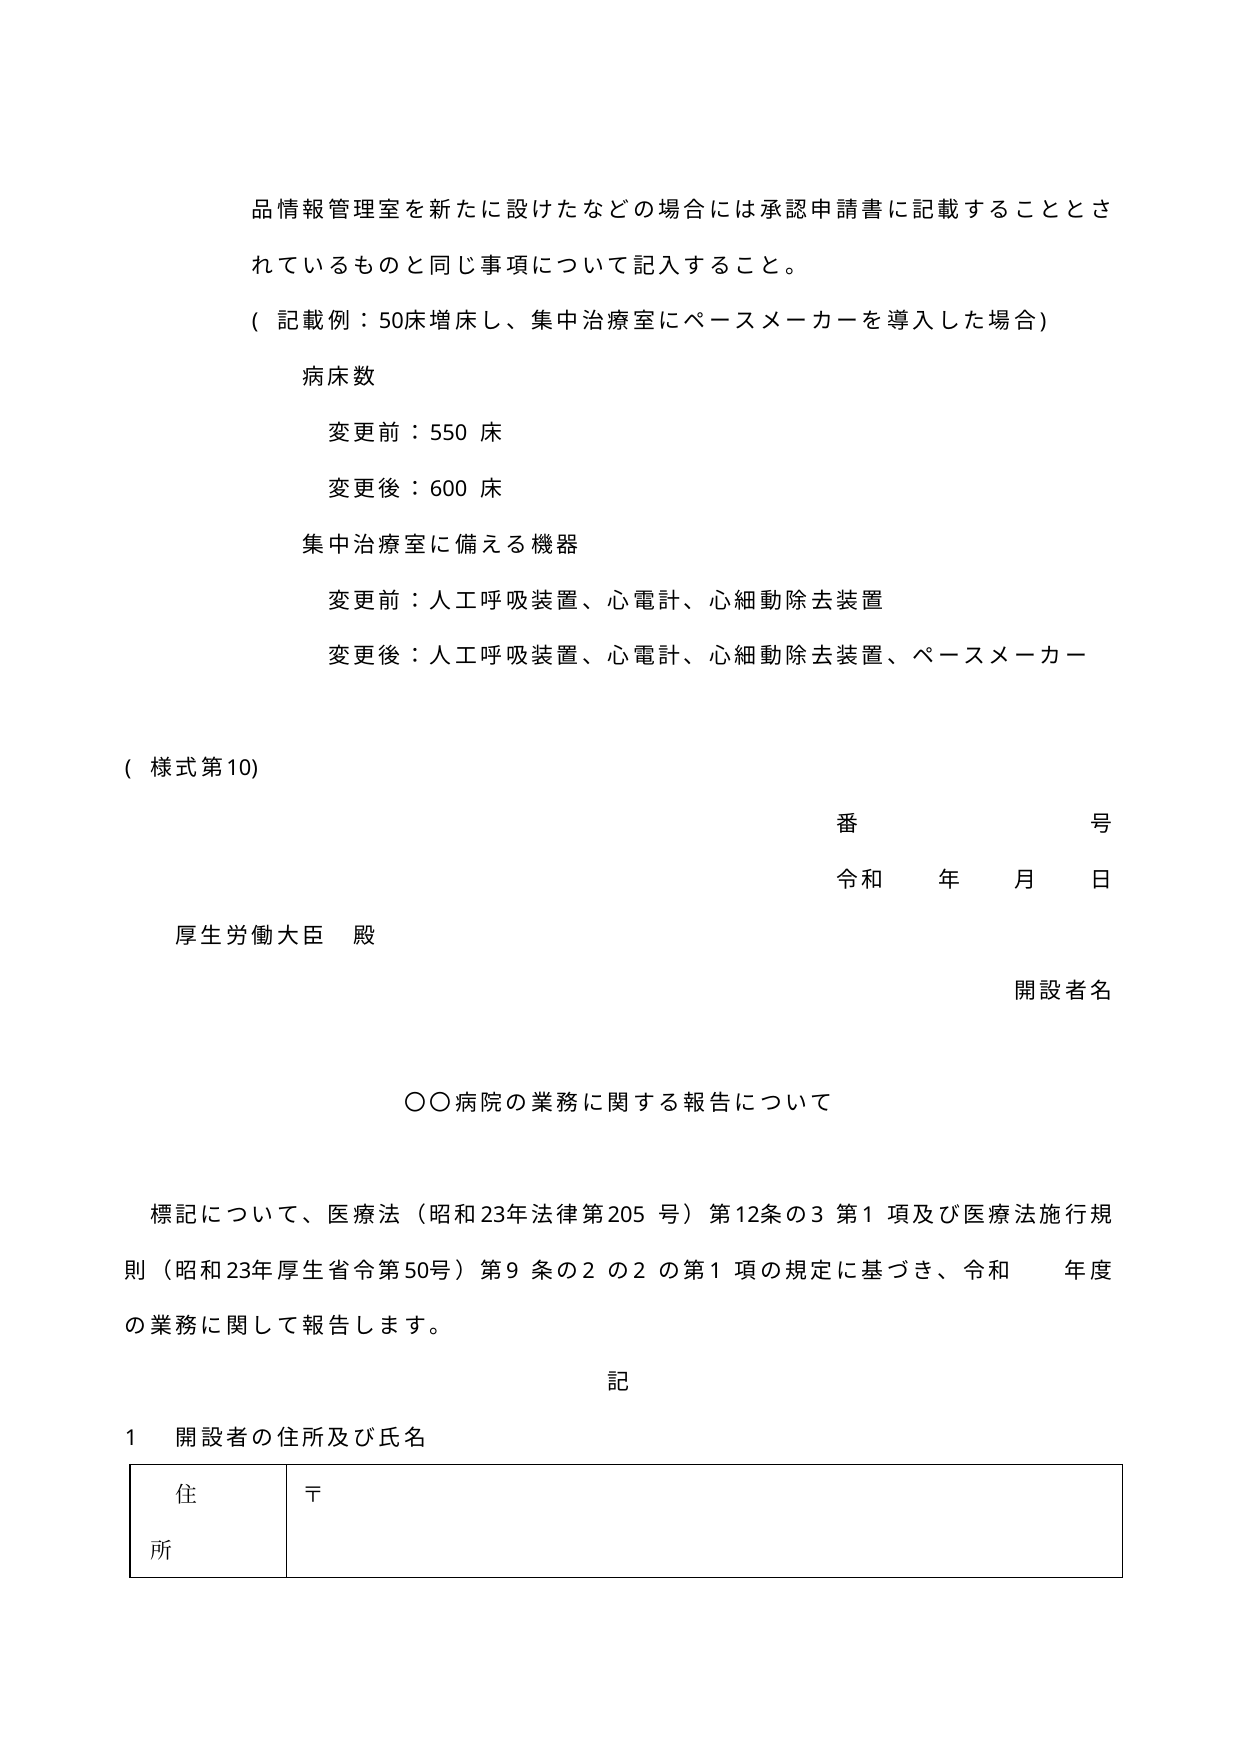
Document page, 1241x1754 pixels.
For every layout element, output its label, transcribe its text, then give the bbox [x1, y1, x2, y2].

text 厚生労働大臣 殿 [124, 906, 1116, 961]
text 1 開設者の住所及び氏名 [124, 1408, 1116, 1464]
text 変更後：600床 [124, 459, 1116, 515]
text 変更前：550床 [124, 403, 1116, 459]
text 番 号 [124, 794, 1116, 850]
table_header 〒 [287, 1465, 1122, 1577]
text 変更前：人工呼吸装置、心電計、心細動除去装置 [124, 571, 1116, 626]
text 変更後：人工呼吸装置、心電計、心細動除去装置、ペースメーカー [124, 626, 1116, 682]
text 記 [124, 1352, 1116, 1408]
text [149, 180, 1116, 291]
text 病床数 [124, 347, 1116, 403]
table_header 住 所 [131, 1465, 286, 1577]
text 〇〇病院の業務に関する報告について [124, 1073, 1116, 1129]
text 標記について、医療法（昭和23年法律第205号）第12条の3第1項及び医療法施行規則（昭和23年厚生省令第50号）第9条の2の2の第1項の規定に基づき、令和 年度の業務に関して報告します。 [124, 1185, 1116, 1352]
text 開設者名 [124, 961, 1116, 1017]
text (記載例：50床増床し、集中治療室にペースメーカーを導入した場合) [124, 291, 1116, 347]
text 集中治療室に備える機器 [124, 515, 1116, 571]
text 令和 年 月 日 [124, 850, 1116, 906]
text (様式第10) [124, 738, 1116, 794]
